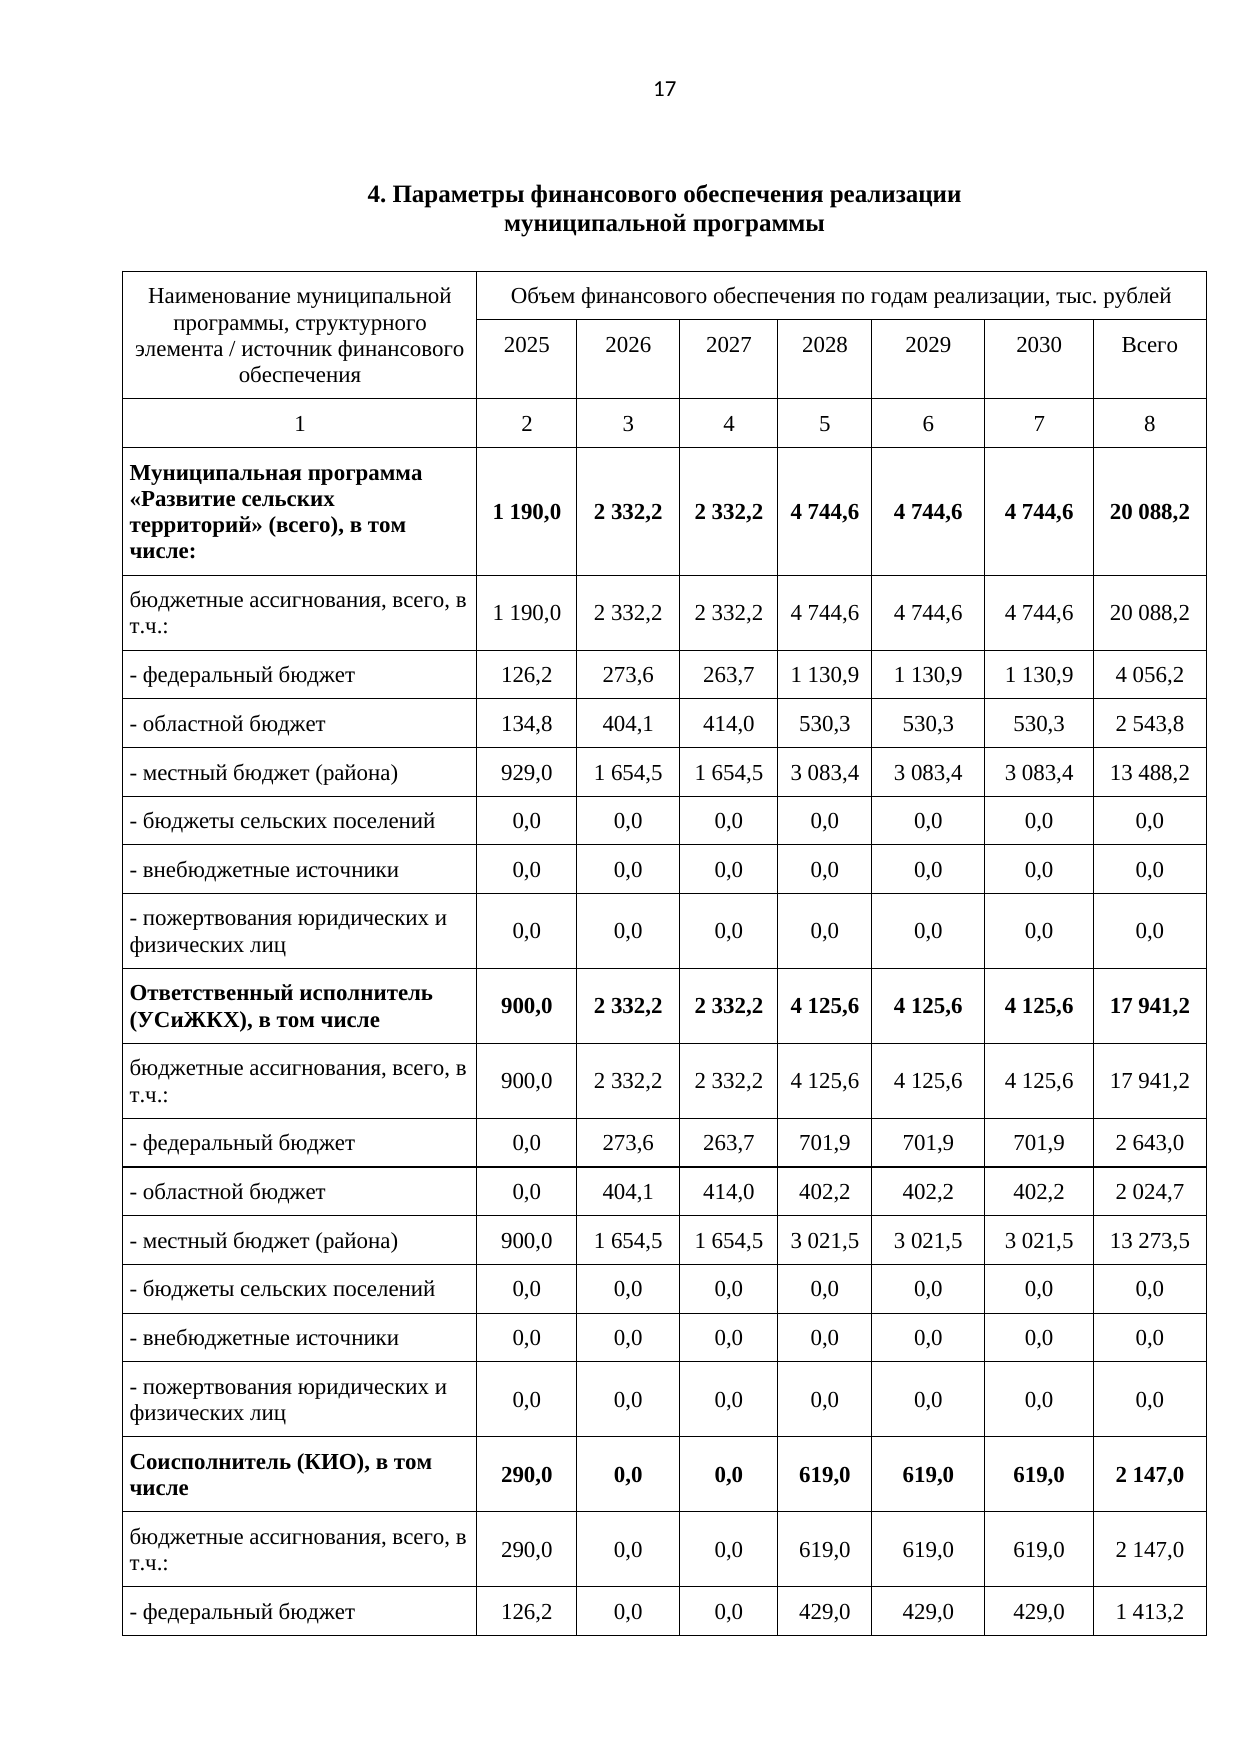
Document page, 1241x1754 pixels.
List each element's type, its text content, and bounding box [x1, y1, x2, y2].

table_cell - федеральный бюджет [123, 651, 476, 698]
table_cell 0,0 [985, 1362, 1093, 1436]
table_cell 0,0 [1094, 1362, 1206, 1436]
table_cell бюджетные ассигнования, всего, в т.ч.: [123, 576, 476, 649]
table_cell 0,0 [1094, 894, 1206, 968]
table_cell 1 [123, 399, 476, 447]
table_cell 4 [680, 399, 777, 447]
table_cell 0,0 [680, 1512, 777, 1586]
table_cell Ответственный исполнитель (УСиЖКХ), в том числе [123, 969, 476, 1043]
table_cell 929,0 [477, 748, 576, 796]
table_cell 0,0 [778, 797, 871, 844]
table_cell 0,0 [577, 1437, 679, 1511]
table_cell 0,0 [778, 1314, 871, 1361]
table_cell 2027 [680, 320, 777, 398]
table_cell 900,0 [477, 969, 576, 1043]
table_cell 530,3 [778, 699, 871, 747]
table_cell 273,6 [577, 651, 679, 698]
table_cell 2 332,2 [680, 969, 777, 1043]
table_cell - пожертвования юридических и физических лиц [123, 1362, 476, 1436]
table_cell 2025 [477, 320, 576, 398]
table_cell 0,0 [680, 1314, 777, 1361]
table_cell 0,0 [1094, 1265, 1206, 1312]
table_cell 900,0 [477, 1044, 576, 1118]
table_cell 2029 [872, 320, 984, 398]
table_cell 126,2 [477, 651, 576, 698]
table_cell 530,3 [985, 699, 1093, 747]
table_cell 0,0 [985, 894, 1093, 968]
table_header Наименование муниципальной программы, структурного элемента / источник финансового обеспечения [123, 272, 476, 398]
table_cell - областной бюджет [123, 699, 476, 747]
table_cell 0,0 [985, 845, 1093, 893]
table_cell 6 [872, 399, 984, 447]
table_cell 1 654,5 [680, 1216, 777, 1264]
table_cell 0,0 [778, 1362, 871, 1436]
table_cell 4 125,6 [872, 969, 984, 1043]
table_cell 2028 [778, 320, 871, 398]
table_cell 0,0 [1094, 797, 1206, 844]
text 4. Параметры финансового обеспечения реализации [177, 179, 1152, 208]
table_cell 900,0 [477, 1216, 576, 1264]
table_cell 7 [985, 399, 1093, 447]
table_cell 2 332,2 [577, 1044, 679, 1118]
table_cell 0,0 [577, 797, 679, 844]
table_cell 0,0 [680, 1265, 777, 1312]
table_cell 4 744,6 [778, 576, 871, 649]
table_cell 2 332,2 [680, 448, 777, 574]
table_cell 2 147,0 [1094, 1437, 1206, 1511]
table_cell 0,0 [577, 1314, 679, 1361]
table_cell 1 654,5 [577, 748, 679, 796]
table_cell 0,0 [872, 1314, 984, 1361]
table_cell 4 125,6 [778, 1044, 871, 1118]
table_cell 402,2 [778, 1168, 871, 1215]
table_cell 2 332,2 [577, 576, 679, 649]
table_cell 0,0 [477, 1119, 576, 1166]
table_cell 2 332,2 [680, 1044, 777, 1118]
table_cell 4 125,6 [985, 969, 1093, 1043]
table_cell - внебюджетные источники [123, 845, 476, 893]
table_cell 619,0 [872, 1437, 984, 1511]
table_cell 0,0 [872, 797, 984, 844]
table_cell 530,3 [872, 699, 984, 747]
table_cell 0,0 [680, 1437, 777, 1511]
table_cell 701,9 [872, 1119, 984, 1166]
table_cell 1 130,9 [872, 651, 984, 698]
table_cell 13 273,5 [1094, 1216, 1206, 1264]
table_cell 2 643,0 [1094, 1119, 1206, 1166]
table_cell - бюджеты сельских поселений [123, 1265, 476, 1312]
table_cell 8 [1094, 399, 1206, 447]
table_cell - областной бюджет [123, 1168, 476, 1215]
table_cell 4 056,2 [1094, 651, 1206, 698]
table_cell 3 083,4 [872, 748, 984, 796]
table_cell 402,2 [985, 1168, 1093, 1215]
table_cell 1 413,2 [1094, 1587, 1206, 1635]
table_cell 17 941,2 [1094, 1044, 1206, 1118]
table_cell 0,0 [1094, 1314, 1206, 1361]
table_cell 2 [477, 399, 576, 447]
table_cell 701,9 [778, 1119, 871, 1166]
table_cell 0,0 [477, 797, 576, 844]
table_cell 2 543,8 [1094, 699, 1206, 747]
text муниципальной программы [177, 208, 1152, 237]
table_cell 2 332,2 [577, 448, 679, 574]
table_cell 619,0 [985, 1437, 1093, 1511]
table_cell 402,2 [872, 1168, 984, 1215]
table_cell 0,0 [985, 1314, 1093, 1361]
table_cell - внебюджетные источники [123, 1314, 476, 1361]
table_cell 2 332,2 [680, 576, 777, 649]
table_cell 1 190,0 [477, 448, 576, 574]
table_cell бюджетные ассигнования, всего, в т.ч.: [123, 1512, 476, 1586]
table_cell 3 021,5 [985, 1216, 1093, 1264]
table_cell - местный бюджет (района) [123, 748, 476, 796]
table_cell 0,0 [577, 1587, 679, 1635]
table_cell 429,0 [778, 1587, 871, 1635]
table_cell 0,0 [680, 1587, 777, 1635]
table_cell 0,0 [778, 845, 871, 893]
table_cell 0,0 [778, 894, 871, 968]
table_cell 5 [778, 399, 871, 447]
table_cell 0,0 [680, 797, 777, 844]
table_cell 0,0 [680, 894, 777, 968]
table_cell 0,0 [477, 1168, 576, 1215]
table_cell 619,0 [985, 1512, 1093, 1586]
table_cell бюджетные ассигнования, всего, в т.ч.: [123, 1044, 476, 1118]
table_cell 0,0 [477, 1314, 576, 1361]
table_cell 619,0 [778, 1512, 871, 1586]
table_cell 0,0 [577, 1362, 679, 1436]
table_cell 290,0 [477, 1512, 576, 1586]
table_cell 404,1 [577, 699, 679, 747]
table_cell 4 125,6 [778, 969, 871, 1043]
table_cell 4 744,6 [985, 448, 1093, 574]
table_cell 1 130,9 [985, 651, 1093, 698]
table_cell 0,0 [778, 1265, 871, 1312]
table_cell 0,0 [577, 845, 679, 893]
table_cell 0,0 [680, 845, 777, 893]
table_cell 0,0 [477, 845, 576, 893]
table_cell 3 [577, 399, 679, 447]
table_cell 20 088,2 [1094, 448, 1206, 574]
table_cell - бюджеты сельских поселений [123, 797, 476, 844]
table_cell 13 488,2 [1094, 748, 1206, 796]
table_cell 4 744,6 [872, 576, 984, 649]
table_cell 17 941,2 [1094, 969, 1206, 1043]
table_cell 263,7 [680, 1119, 777, 1166]
table_cell 619,0 [778, 1437, 871, 1511]
table_cell 0,0 [477, 894, 576, 968]
table_cell 126,2 [477, 1587, 576, 1635]
table_cell 0,0 [1094, 845, 1206, 893]
table_cell 0,0 [577, 1512, 679, 1586]
table_cell 0,0 [577, 1265, 679, 1312]
table_cell 414,0 [680, 699, 777, 747]
table_cell 2026 [577, 320, 679, 398]
table_cell 1 654,5 [577, 1216, 679, 1264]
table_cell 414,0 [680, 1168, 777, 1215]
table_cell 273,6 [577, 1119, 679, 1166]
table_cell 2 147,0 [1094, 1512, 1206, 1586]
table_cell 0,0 [680, 1362, 777, 1436]
table_cell 0,0 [872, 894, 984, 968]
table_cell 4 744,6 [872, 448, 984, 574]
table_cell 290,0 [477, 1437, 576, 1511]
table_cell 3 083,4 [985, 748, 1093, 796]
table_cell 134,8 [477, 699, 576, 747]
table_cell 0,0 [872, 1362, 984, 1436]
table_cell 4 125,6 [985, 1044, 1093, 1118]
table_cell 20 088,2 [1094, 576, 1206, 649]
table_cell 2030 [985, 320, 1093, 398]
table_cell 0,0 [577, 894, 679, 968]
table_cell 0,0 [872, 845, 984, 893]
table_cell 0,0 [985, 1265, 1093, 1312]
table_cell Всего [1094, 320, 1206, 398]
table_cell 263,7 [680, 651, 777, 698]
table_cell - пожертвования юридических и физических лиц [123, 894, 476, 968]
table_cell Соисполнитель (КИО), в том числе [123, 1437, 476, 1511]
table_cell 429,0 [985, 1587, 1093, 1635]
table_cell - местный бюджет (района) [123, 1216, 476, 1264]
table_cell 429,0 [872, 1587, 984, 1635]
table_cell 0,0 [477, 1362, 576, 1436]
table_cell - федеральный бюджет [123, 1119, 476, 1166]
table_cell 2 332,2 [577, 969, 679, 1043]
table_cell 4 125,6 [872, 1044, 984, 1118]
table_cell 4 744,6 [985, 576, 1093, 649]
table_cell 0,0 [985, 797, 1093, 844]
table_cell - федеральный бюджет [123, 1587, 476, 1635]
table_header Объем финансового обеспечения по годам реализации, тыс. рублей [477, 272, 1206, 319]
table_cell Муниципальная программа «Развитие сельских территорий» (всего), в том числе: [123, 448, 476, 574]
table_cell 0,0 [477, 1265, 576, 1312]
table_cell 3 083,4 [778, 748, 871, 796]
table_cell 404,1 [577, 1168, 679, 1215]
table_cell 0,0 [872, 1265, 984, 1312]
table_cell 3 021,5 [872, 1216, 984, 1264]
table_cell 2 024,7 [1094, 1168, 1206, 1215]
table_cell 701,9 [985, 1119, 1093, 1166]
table_cell 3 021,5 [778, 1216, 871, 1264]
table_cell 1 190,0 [477, 576, 576, 649]
table_cell 619,0 [872, 1512, 984, 1586]
table_cell 4 744,6 [778, 448, 871, 574]
table_cell 1 654,5 [680, 748, 777, 796]
table_cell 1 130,9 [778, 651, 871, 698]
